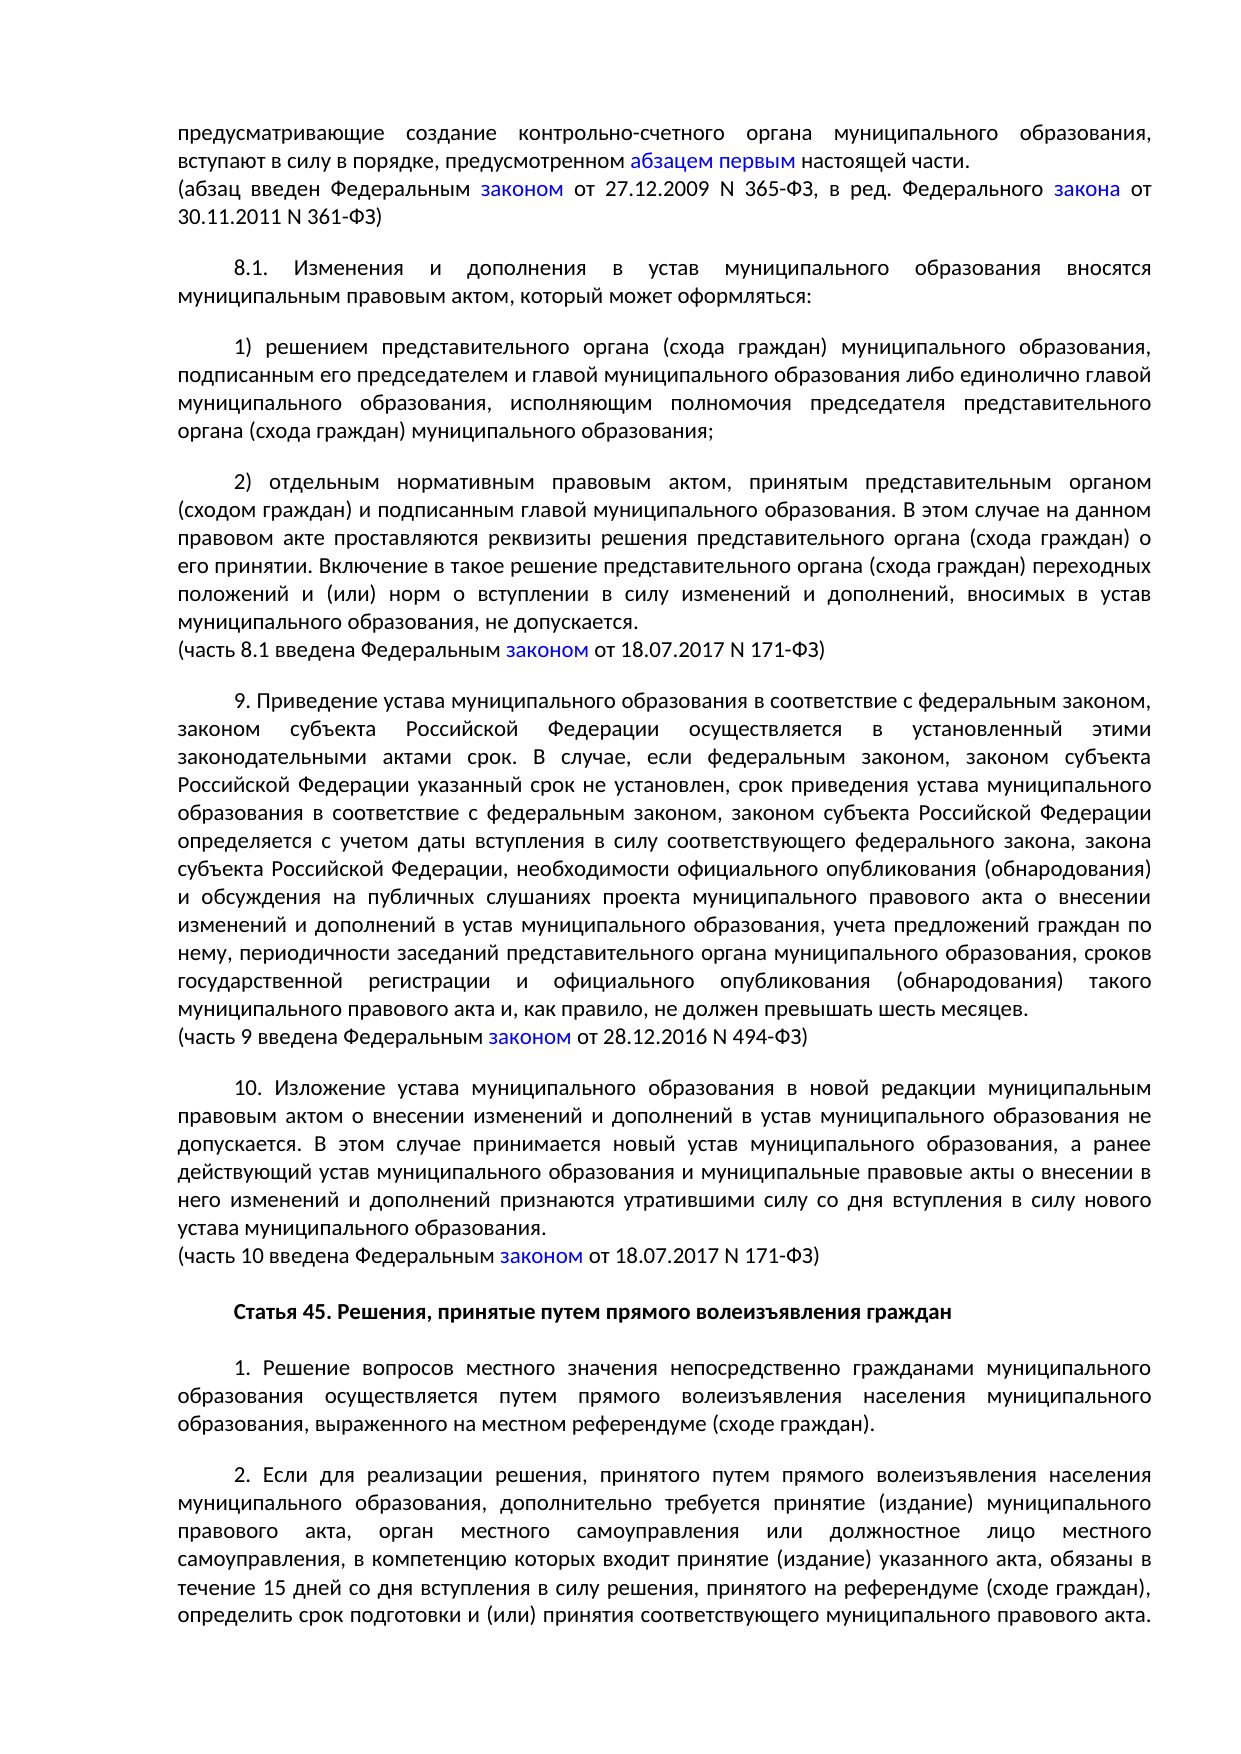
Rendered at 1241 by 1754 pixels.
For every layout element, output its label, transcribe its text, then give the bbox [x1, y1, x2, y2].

text 1. Решение вопросов местного значения непосредственно гражданами муниципального образования осуществляется путем прямого волеизъявления населения муниципального образования, выраженного на местном референдуме (сходе граждан). [177, 1353, 1152, 1438]
title Статья 45. Решения, принятые путем прямого волеизъявления граждан [177, 1297, 1152, 1326]
text (часть 8.1 введена Федеральным законом от 18.07.2017 N 171-ФЗ) [177, 635, 1152, 663]
text 1) решением представительного органа (схода граждан) муниципального образования, подписанным его председателем и главой муниципального образования либо единолично главой муниципального образования, исполняющим полномочия председателя представительного органа (схода граждан) муниципального образования; [177, 332, 1152, 444]
text (абзац введен Федеральным законом от 27.12.2009 N 365-ФЗ, в ред. Федерального закона от 30.11.2011 N 361-ФЗ) [177, 174, 1152, 230]
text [177, 118, 1152, 174]
text (часть 9 введена Федеральным законом от 28.12.2016 N 494-ФЗ) [177, 1022, 1152, 1050]
text (часть 10 введена Федеральным законом от 18.07.2017 N 171-ФЗ) [177, 1241, 1152, 1269]
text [177, 1461, 1152, 1629]
text 9. Приведение устава муниципального образования в соответствие с федеральным законом, законом субъекта Российской Федерации осуществляется в установленный этими законодательными актами срок. В случае, если федеральным законом, законом субъекта Российской Федерации указанный срок не установлен, срок приведения устава муниципального образования в соответствие с федеральным законом, законом субъекта Российской Федерации определяется с учетом даты вступления в силу соответствующего федерального закона, закона субъекта Российской Федерации, необходимости официального опубликования (обнародования) и обсуждения на публичных слушаниях проекта муниципального правового акта о внесении изменений и дополнений в устав муниципального образования, учета предложений граждан по нему, периодичности заседаний представительного органа муниципального образования, сроков государственной регистрации и официального опубликования (обнародования) такого муниципального правового акта и, как правило, не должен превышать шесть месяцев. [177, 686, 1152, 1022]
text 10. Изложение устава муниципального образования в новой редакции муниципальным правовым актом о внесении изменений и дополнений в устав муниципального образования не допускается. В этом случае принимается новый устав муниципального образования, а ранее действующий устав муниципального образования и муниципальные правовые акты о внесении в него изменений и дополнений признаются утратившими силу со дня вступления в силу нового устава муниципального образования. [177, 1073, 1152, 1241]
text 2) отдельным нормативным правовым актом, принятым представительным органом (сходом граждан) и подписанным главой муниципального образования. В этом случае на данном правовом акте проставляются реквизиты решения представительного органа (схода граждан) о его принятии. Включение в такое решение представительного органа (схода граждан) переходных положений и (или) норм о вступлении в силу изменений и дополнений, вносимых в устав муниципального образования, не допускается. [177, 467, 1152, 635]
text 8.1. Изменения и дополнения в устав муниципального образования вносятся муниципальным правовым актом, который может оформляться: [177, 253, 1152, 309]
